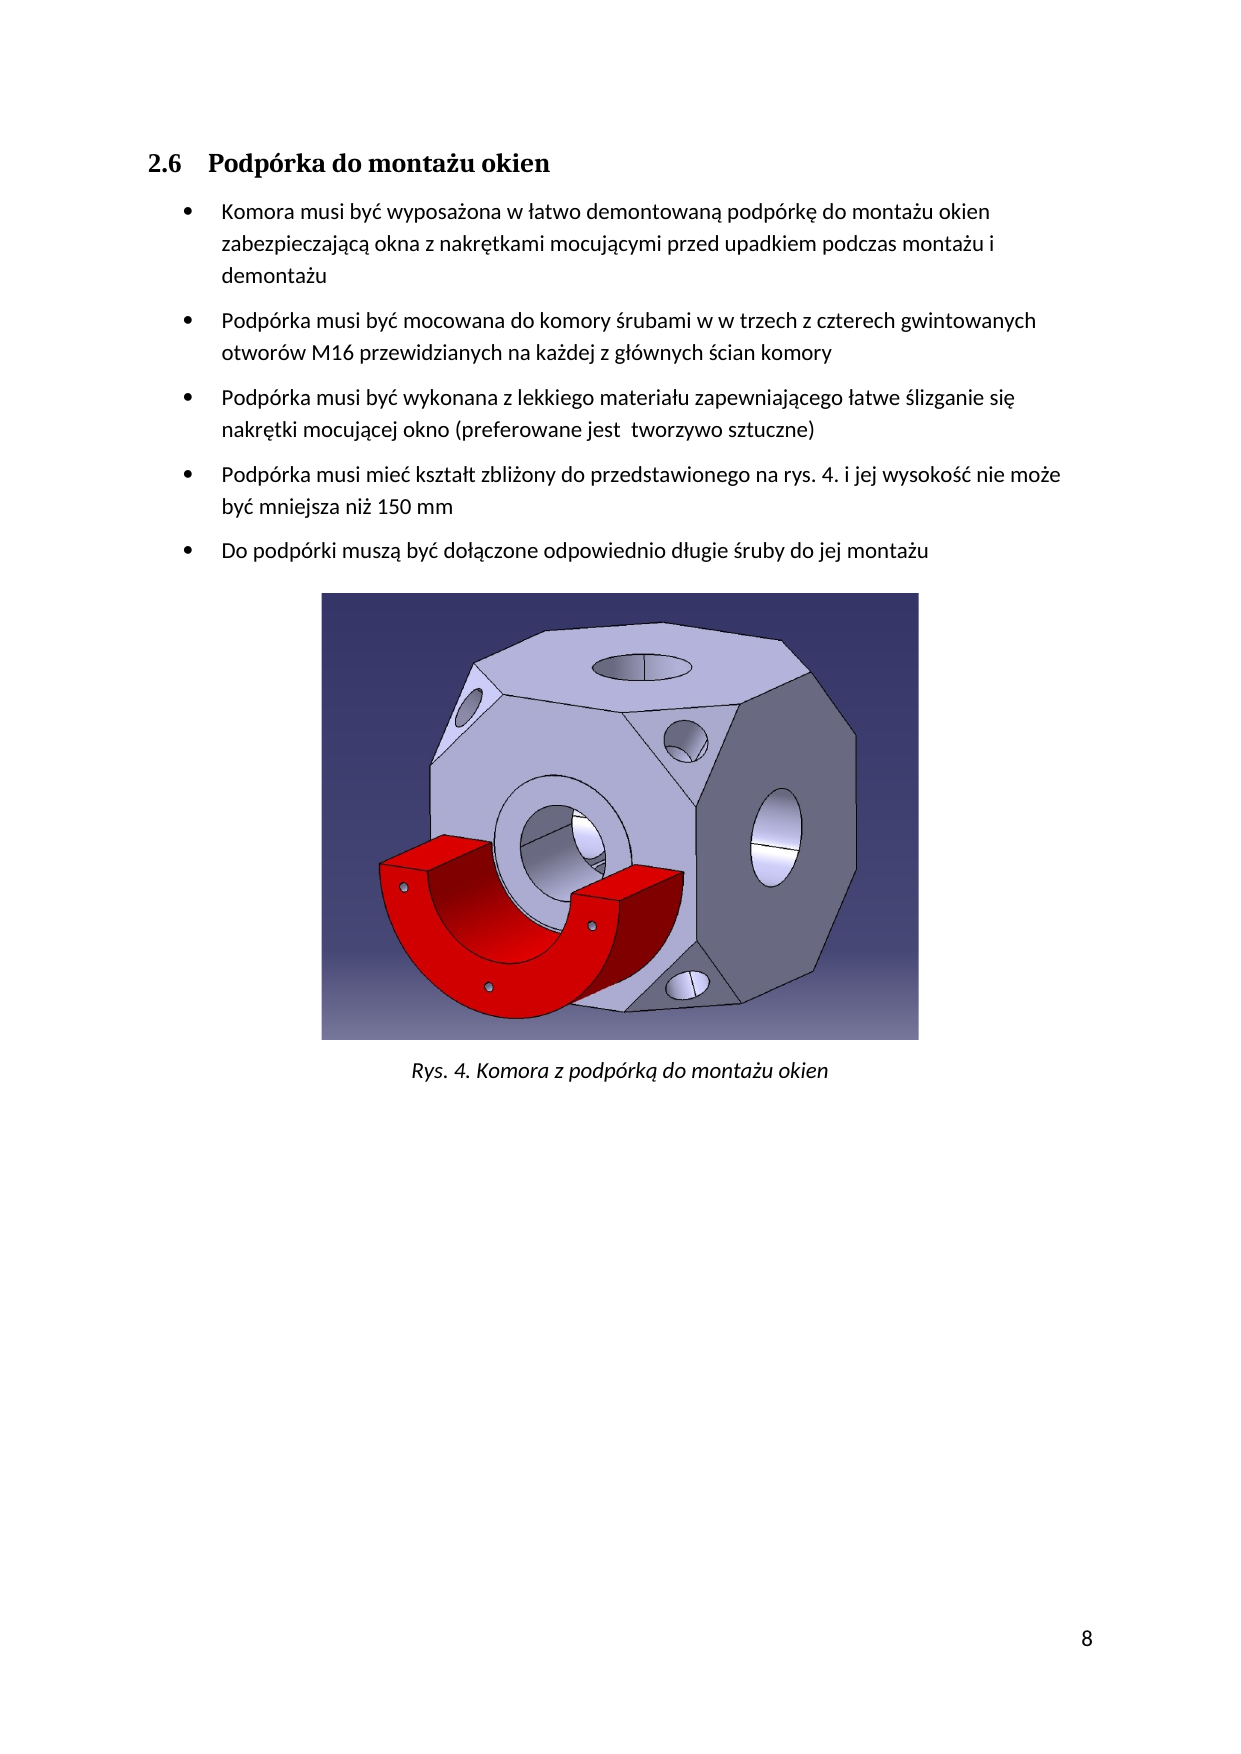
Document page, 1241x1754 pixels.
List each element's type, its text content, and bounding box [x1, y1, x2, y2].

list Komora musi być wyposażona w łatwo demontowaną podpórkę do montażu okien zabezpieczającą okna z nakrętkami mocującymi przed upadkiem podczas montażu i demontażu [184, 197, 1093, 289]
list Podpórka musi mieć kształt zbliżony do przedstawionego na rys. 4. i jej wysokość nie może być mniejsza niż 150 mm [184, 460, 1093, 520]
subtitle Podpórka do montażu okien [148, 148, 1093, 180]
picture [321, 593, 919, 1040]
list Podpórka musi być mocowana do komory śrubami w w trzech z czterech gwintowanych otworów M16 przewidzianych na każdej z głównych ścian komory [184, 306, 1093, 366]
text Rys. 4. Komora z podpórką do montażu okien [148, 1057, 1093, 1085]
list Do podpórki muszą być dołączone odpowiednio długie śruby do jej montażu [184, 537, 1093, 565]
list Podpórka musi być wykonana z lekkiego materiału zapewniającego łatwe ślizganie się nakrętki mocującej okno (preferowane jest tworzywo sztuczne) [184, 383, 1093, 443]
